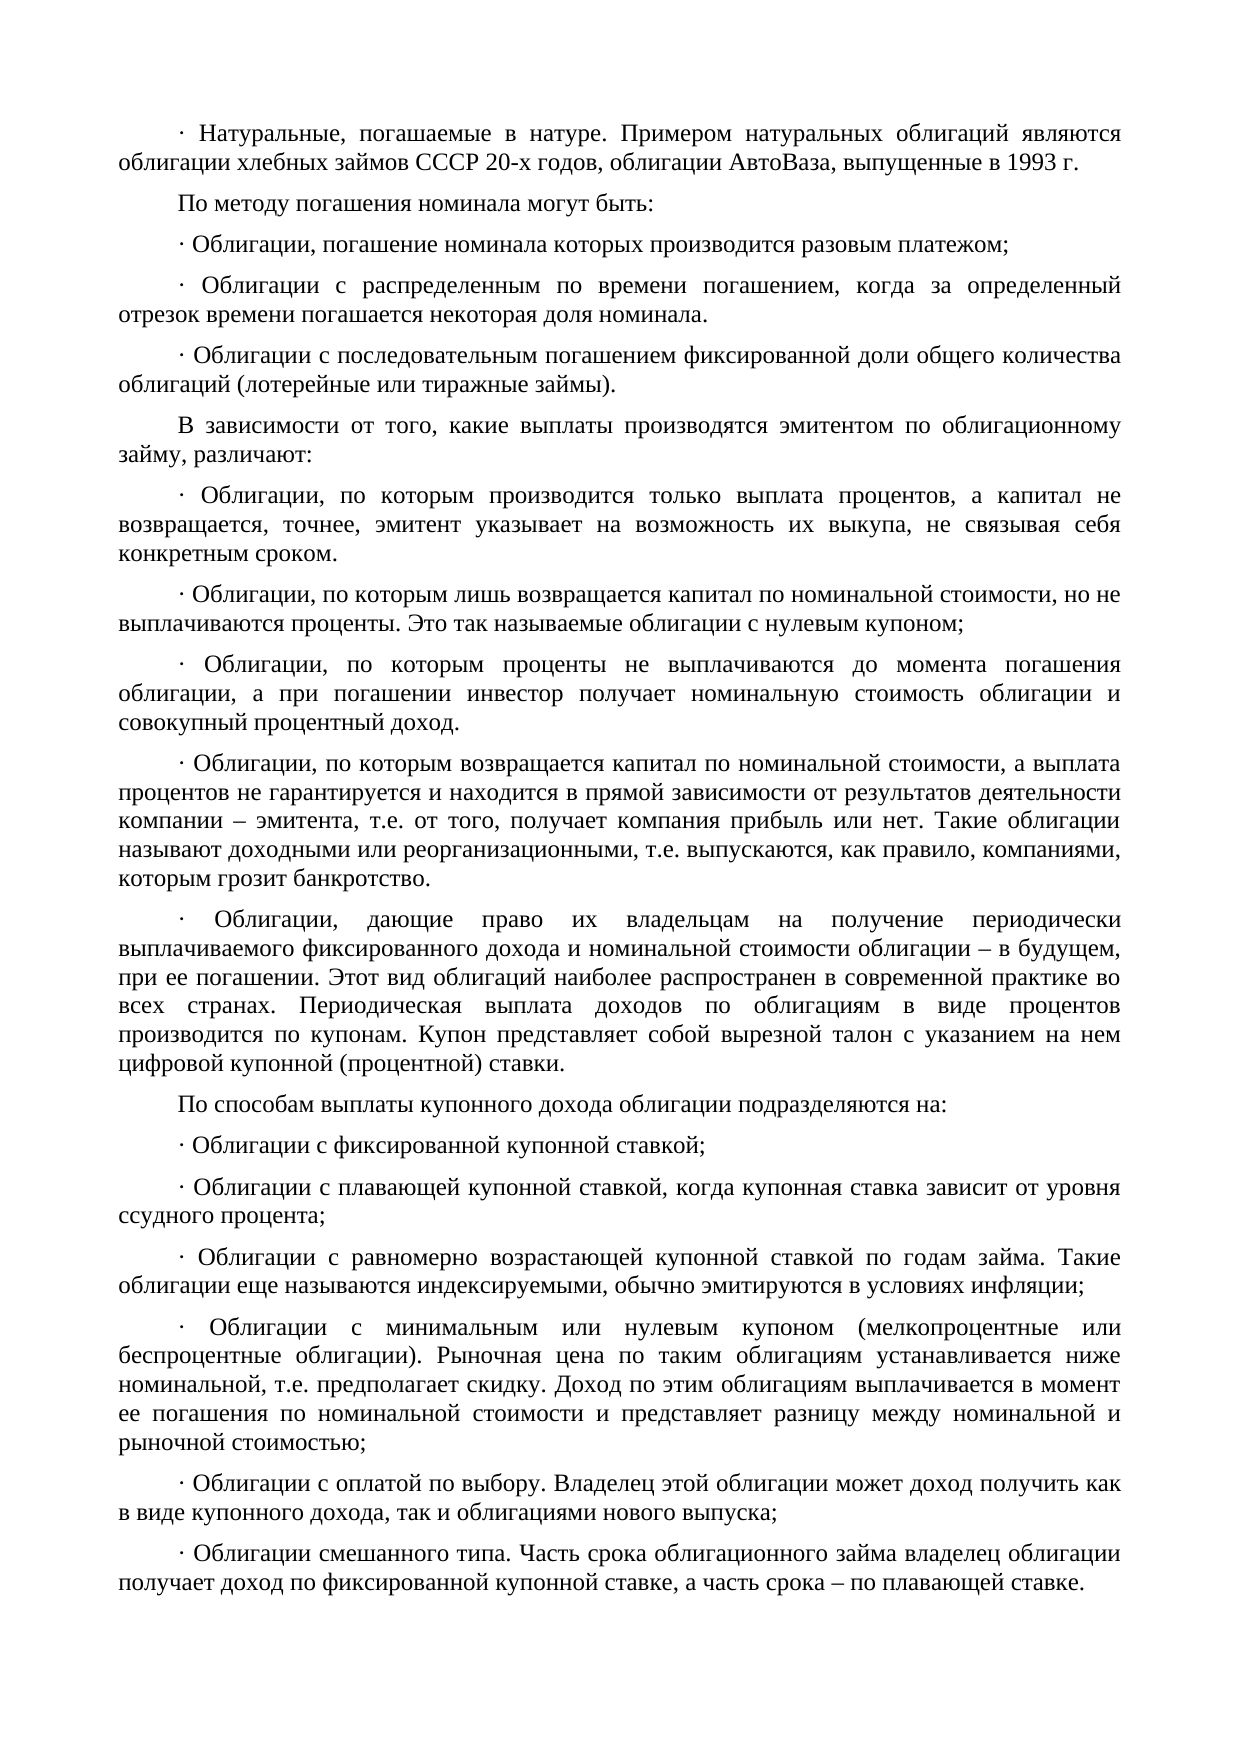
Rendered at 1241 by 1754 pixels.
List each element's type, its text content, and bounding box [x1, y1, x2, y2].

text В зависимости от того, какие выплаты производятся эмитентом по облигационному займу, различают: [118, 411, 1122, 468]
text · Облигации с оплатой по выбору. Владелец этой облигации может доход получить как в виде купонного дохода, так и облигациями нового выпуска; [118, 1468, 1122, 1526]
text · Облигации, погашение номинала которых производится разовым платежом; [118, 229, 1122, 258]
text · Облигации, по которым производится только выплата процентов, а капитал не возвращается, точнее, эмитент указывает на возможность их выкупа, не связывая себя конкретным сроком. [118, 481, 1122, 567]
text · Облигации, по которым возвращается капитал по номинальной стоимости, а выплата процентов не гарантируется и находится в прямой зависимости от результатов деятельности компании – эмитента, т.е. от того, получает компания прибыль или нет. Такие облигации называют доходными или реорганизационными, т.е. выпускаются, как правило, компаниями, которым грозит банкротство. [118, 748, 1122, 892]
text · Облигации, дающие право их владельцам на получение периодически выплачиваемого фиксированного дохода и номинальной стоимости облигации – в будущем, при ее погашении. Этот вид облигаций наиболее распространен в современной практике во всех странах. Периодическая выплата доходов по облигациям в виде процентов производится по купонам. Купон представляет собой вырезной талон с указанием на нем цифровой купонной (процентной) ставки. [118, 904, 1122, 1077]
text · Облигации с распределенным по времени погашением, когда за определенный отрезок времени погашается некоторая доля номинала. [118, 271, 1122, 328]
text · Облигации с минимальным или нулевым купоном (мелкопроцентные или беспроцентные облигации). Рыночная цена по таким облигациям устанавливается ниже номинальной, т.е. предполагает скидку. Доход по этим облигациям выплачивается в момент ее погашения по номинальной стоимости и представляет разницу между номинальной и рыночной стоимостью; [118, 1312, 1122, 1456]
text По способам выплаты купонного дохода облигации подразделяются на: [118, 1089, 1122, 1118]
text · Облигации с последовательным погашением фиксированной доли общего количества облигаций (лотерейные или тиражные займы). [118, 341, 1122, 398]
text · Натуральные, погашаемые в натуре. Примером натуральных облигаций являются облигации хлебных займов СССР 20-х годов, облигации АвтоВаза, выпущенные в . [118, 118, 1122, 176]
text · Облигации с плавающей купонной ставкой, когда купонная ставка зависит от уровня ссудного процента; [118, 1172, 1122, 1229]
text По методу погашения номинала могут быть: [118, 188, 1122, 217]
text · Облигации с фиксированной купонной ставкой; [118, 1131, 1122, 1159]
text · Облигации, по которым проценты не выплачиваются до момента погашения облигации, а при погашении инвестор получает номинальную стоимость облигации и совокупный процентный доход. [118, 649, 1122, 736]
text · Облигации с равномерно возрастающей купонной ставкой по годам займа. Такие облигации еще называются индексируемыми, обычно эмитируются в условиях инфляции; [118, 1242, 1122, 1299]
text · Облигации, по которым лишь возвращается капитал по номинальной стоимости, но не выплачиваются проценты. Это так называемые облигации с нулевым купоном; [118, 579, 1122, 637]
text · Облигации смешанного типа. Часть срока облигационного займа владелец облигации получает доход по фиксированной купонной ставке, а часть срока – по плавающей ставке. [118, 1538, 1122, 1596]
